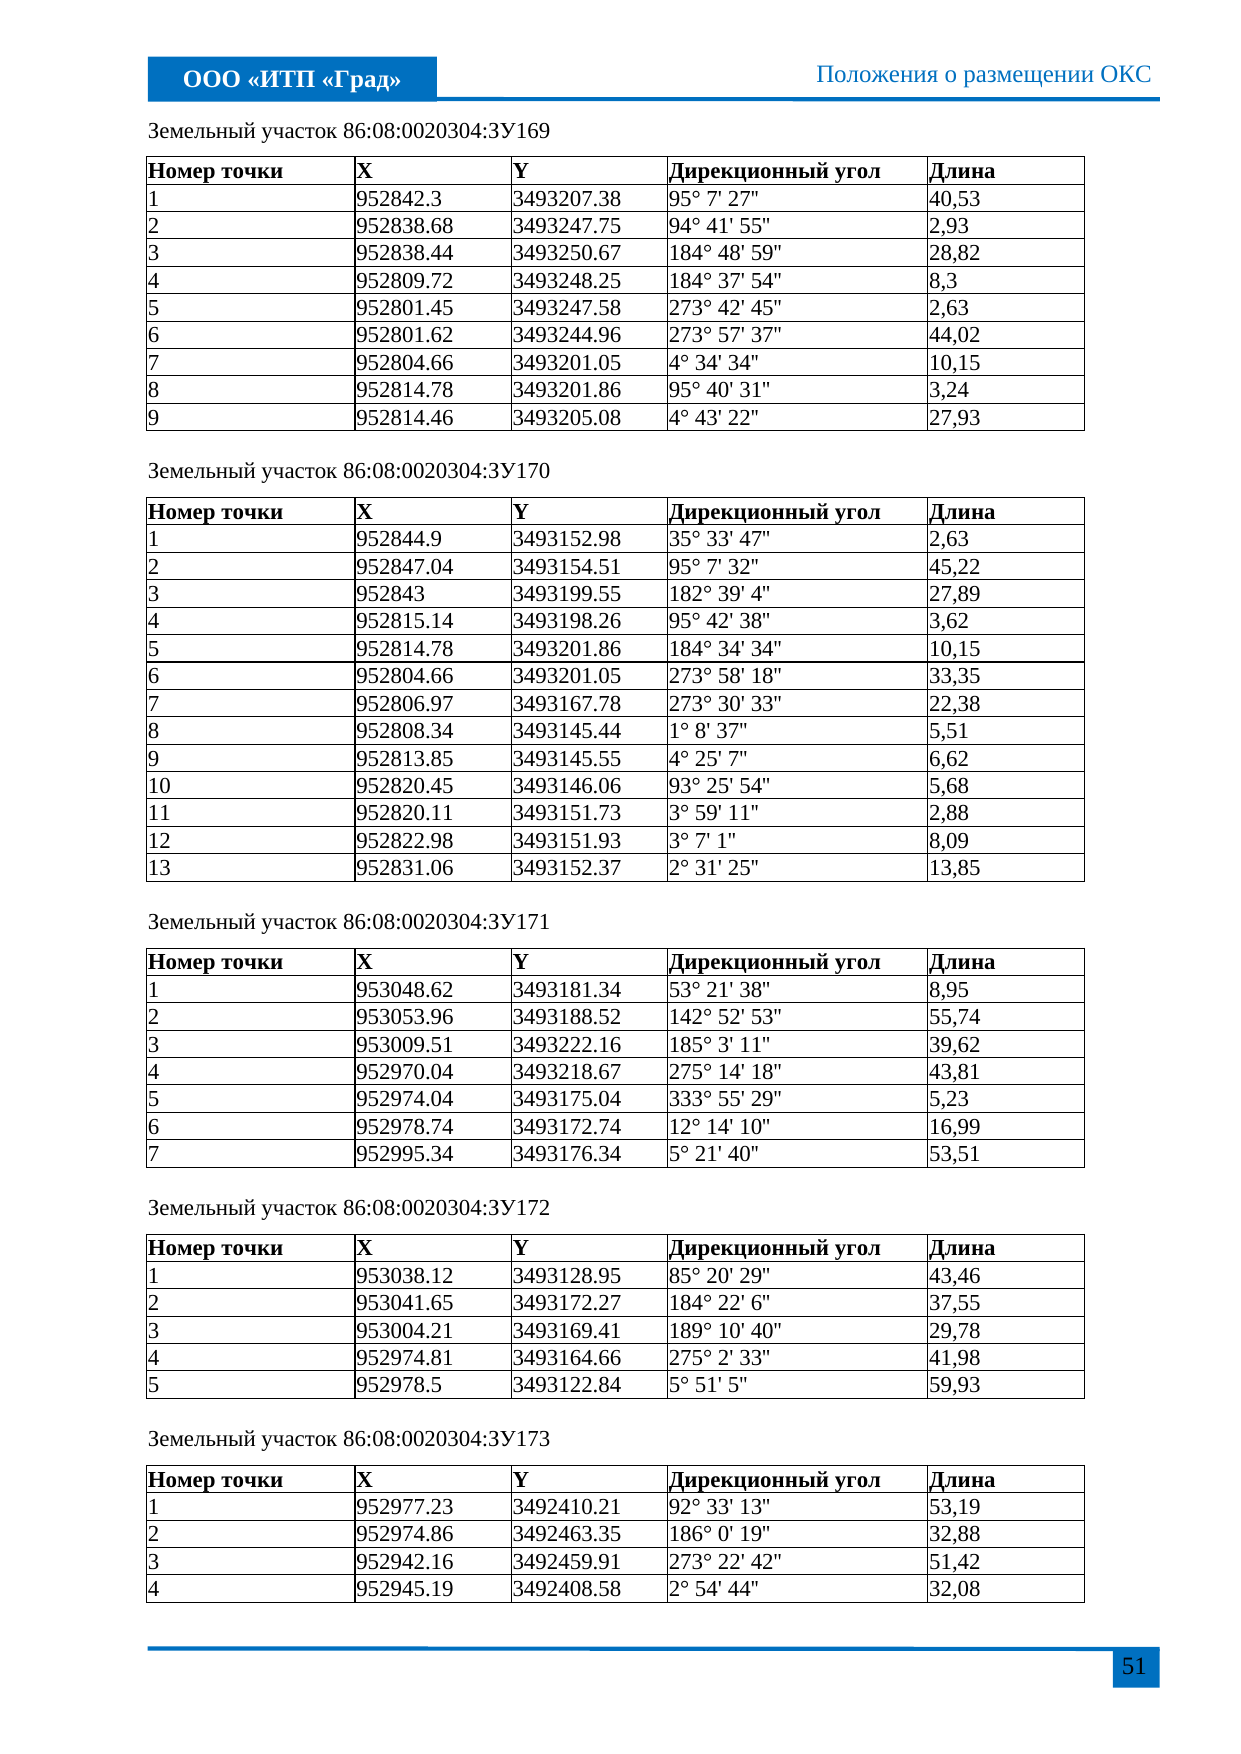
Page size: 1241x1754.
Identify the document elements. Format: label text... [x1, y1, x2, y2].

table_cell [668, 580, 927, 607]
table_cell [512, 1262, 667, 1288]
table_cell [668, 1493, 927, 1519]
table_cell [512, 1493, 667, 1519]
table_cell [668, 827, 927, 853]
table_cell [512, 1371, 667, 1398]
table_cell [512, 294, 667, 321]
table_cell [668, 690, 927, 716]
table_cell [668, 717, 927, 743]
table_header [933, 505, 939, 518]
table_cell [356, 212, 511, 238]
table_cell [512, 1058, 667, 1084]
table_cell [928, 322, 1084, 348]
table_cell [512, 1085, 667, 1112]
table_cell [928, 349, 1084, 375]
text Земельный участок 86:08:0020304:ЗУ173 [148, 1425, 1152, 1452]
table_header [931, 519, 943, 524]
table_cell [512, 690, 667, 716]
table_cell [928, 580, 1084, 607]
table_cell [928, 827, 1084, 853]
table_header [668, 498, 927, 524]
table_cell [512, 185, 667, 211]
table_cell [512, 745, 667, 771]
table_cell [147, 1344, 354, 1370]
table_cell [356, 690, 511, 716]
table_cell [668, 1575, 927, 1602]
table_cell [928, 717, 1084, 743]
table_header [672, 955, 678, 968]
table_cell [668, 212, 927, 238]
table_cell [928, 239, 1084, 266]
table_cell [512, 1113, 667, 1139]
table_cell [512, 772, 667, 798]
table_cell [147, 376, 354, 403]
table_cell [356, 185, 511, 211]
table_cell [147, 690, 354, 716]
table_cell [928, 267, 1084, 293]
text Земельный участок 86:08:0020304:ЗУ172 [148, 1194, 1152, 1220]
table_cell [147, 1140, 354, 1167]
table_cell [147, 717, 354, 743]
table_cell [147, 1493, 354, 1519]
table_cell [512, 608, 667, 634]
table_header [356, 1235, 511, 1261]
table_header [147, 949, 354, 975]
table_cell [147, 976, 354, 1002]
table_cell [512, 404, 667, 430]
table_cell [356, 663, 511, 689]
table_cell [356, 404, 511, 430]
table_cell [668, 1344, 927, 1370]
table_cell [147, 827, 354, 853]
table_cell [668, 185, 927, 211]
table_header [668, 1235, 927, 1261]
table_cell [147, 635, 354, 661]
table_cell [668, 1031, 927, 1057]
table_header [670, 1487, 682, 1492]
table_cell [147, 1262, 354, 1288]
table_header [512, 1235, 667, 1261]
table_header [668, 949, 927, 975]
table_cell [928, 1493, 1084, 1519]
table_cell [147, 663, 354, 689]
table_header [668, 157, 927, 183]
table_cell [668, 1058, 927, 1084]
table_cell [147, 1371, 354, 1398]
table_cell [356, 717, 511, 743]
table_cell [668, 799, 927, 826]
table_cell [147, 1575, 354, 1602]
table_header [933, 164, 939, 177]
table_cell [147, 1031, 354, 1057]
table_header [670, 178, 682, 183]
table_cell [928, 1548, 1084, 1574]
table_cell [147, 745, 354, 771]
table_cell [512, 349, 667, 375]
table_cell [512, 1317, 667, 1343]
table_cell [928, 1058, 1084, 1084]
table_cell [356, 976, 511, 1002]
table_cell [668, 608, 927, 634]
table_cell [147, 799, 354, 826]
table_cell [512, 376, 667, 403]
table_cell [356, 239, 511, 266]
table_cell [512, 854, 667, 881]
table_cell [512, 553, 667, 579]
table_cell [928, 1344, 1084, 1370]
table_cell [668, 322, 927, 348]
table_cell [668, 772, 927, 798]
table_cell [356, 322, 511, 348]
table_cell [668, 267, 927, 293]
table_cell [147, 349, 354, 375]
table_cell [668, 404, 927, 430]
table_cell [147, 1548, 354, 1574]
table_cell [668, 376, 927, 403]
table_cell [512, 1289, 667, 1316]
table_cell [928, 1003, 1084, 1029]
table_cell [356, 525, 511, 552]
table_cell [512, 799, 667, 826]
text Земельный участок 86:08:0020304:ЗУ169 [148, 117, 1152, 143]
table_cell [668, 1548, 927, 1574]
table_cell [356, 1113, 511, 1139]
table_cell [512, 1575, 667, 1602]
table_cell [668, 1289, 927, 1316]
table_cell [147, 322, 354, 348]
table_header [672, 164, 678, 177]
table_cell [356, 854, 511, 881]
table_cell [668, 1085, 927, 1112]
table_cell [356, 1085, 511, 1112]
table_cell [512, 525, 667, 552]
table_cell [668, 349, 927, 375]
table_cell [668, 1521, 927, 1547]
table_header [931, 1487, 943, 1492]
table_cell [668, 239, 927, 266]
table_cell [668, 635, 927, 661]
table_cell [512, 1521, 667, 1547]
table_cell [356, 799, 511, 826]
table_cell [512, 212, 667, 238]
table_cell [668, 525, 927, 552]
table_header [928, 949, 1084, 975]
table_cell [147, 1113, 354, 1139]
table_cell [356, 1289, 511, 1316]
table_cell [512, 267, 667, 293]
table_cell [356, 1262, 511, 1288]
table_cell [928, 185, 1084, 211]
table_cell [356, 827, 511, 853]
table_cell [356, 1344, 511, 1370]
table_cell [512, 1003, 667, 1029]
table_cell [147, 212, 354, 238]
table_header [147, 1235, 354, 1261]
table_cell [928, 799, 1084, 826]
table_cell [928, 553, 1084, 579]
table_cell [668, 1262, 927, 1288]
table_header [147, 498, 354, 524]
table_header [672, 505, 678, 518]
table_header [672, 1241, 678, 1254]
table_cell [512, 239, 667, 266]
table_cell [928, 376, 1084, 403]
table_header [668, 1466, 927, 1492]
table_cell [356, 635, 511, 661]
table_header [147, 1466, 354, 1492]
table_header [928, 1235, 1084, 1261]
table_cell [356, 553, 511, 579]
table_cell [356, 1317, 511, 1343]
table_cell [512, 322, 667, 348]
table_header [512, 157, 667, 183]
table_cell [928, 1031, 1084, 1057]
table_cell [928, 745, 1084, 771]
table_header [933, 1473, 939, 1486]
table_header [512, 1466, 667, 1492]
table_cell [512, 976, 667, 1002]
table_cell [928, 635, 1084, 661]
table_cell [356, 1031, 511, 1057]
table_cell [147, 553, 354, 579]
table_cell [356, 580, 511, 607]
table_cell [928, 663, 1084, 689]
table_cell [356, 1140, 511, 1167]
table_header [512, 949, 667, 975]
text Земельный участок 86:08:0020304:ЗУ170 [148, 457, 1152, 484]
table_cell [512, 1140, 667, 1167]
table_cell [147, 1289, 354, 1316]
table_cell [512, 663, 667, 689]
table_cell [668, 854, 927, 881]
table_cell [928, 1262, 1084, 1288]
text Земельный участок 86:08:0020304:ЗУ171 [148, 908, 1152, 934]
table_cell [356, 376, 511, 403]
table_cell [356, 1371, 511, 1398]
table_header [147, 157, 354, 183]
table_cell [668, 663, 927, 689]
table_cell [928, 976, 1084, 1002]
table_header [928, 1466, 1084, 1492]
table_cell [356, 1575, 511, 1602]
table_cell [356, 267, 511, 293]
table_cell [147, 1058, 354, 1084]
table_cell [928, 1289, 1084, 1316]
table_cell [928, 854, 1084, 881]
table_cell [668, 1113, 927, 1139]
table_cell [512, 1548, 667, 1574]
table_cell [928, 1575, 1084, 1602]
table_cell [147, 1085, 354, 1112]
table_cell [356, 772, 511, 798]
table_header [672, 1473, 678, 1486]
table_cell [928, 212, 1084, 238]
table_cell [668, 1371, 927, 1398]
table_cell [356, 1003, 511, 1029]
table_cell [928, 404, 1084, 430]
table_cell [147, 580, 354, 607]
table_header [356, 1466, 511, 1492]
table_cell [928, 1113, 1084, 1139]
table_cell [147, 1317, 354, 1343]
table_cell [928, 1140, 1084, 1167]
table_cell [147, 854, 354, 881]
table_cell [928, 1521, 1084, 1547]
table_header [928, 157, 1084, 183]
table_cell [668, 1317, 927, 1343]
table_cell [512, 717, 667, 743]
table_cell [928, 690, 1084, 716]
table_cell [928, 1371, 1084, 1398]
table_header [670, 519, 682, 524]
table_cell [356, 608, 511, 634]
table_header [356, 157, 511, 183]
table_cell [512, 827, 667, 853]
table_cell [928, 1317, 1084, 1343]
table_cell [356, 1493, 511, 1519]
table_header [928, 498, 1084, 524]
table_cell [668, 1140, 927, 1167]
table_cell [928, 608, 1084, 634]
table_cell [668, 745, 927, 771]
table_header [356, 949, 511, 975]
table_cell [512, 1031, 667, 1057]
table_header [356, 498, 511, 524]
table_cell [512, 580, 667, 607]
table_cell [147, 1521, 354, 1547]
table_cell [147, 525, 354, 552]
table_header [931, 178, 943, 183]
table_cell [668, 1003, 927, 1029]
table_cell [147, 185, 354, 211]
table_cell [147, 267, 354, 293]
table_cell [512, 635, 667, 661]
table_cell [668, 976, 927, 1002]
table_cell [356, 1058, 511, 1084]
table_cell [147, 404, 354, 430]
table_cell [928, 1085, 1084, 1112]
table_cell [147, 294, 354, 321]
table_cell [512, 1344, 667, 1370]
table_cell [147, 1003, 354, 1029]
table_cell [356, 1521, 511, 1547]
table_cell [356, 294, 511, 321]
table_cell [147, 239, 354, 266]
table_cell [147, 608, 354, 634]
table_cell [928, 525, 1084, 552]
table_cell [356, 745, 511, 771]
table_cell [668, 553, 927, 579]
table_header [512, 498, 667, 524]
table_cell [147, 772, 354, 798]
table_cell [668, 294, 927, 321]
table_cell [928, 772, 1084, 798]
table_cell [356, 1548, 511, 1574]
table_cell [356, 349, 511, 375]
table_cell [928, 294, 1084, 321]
